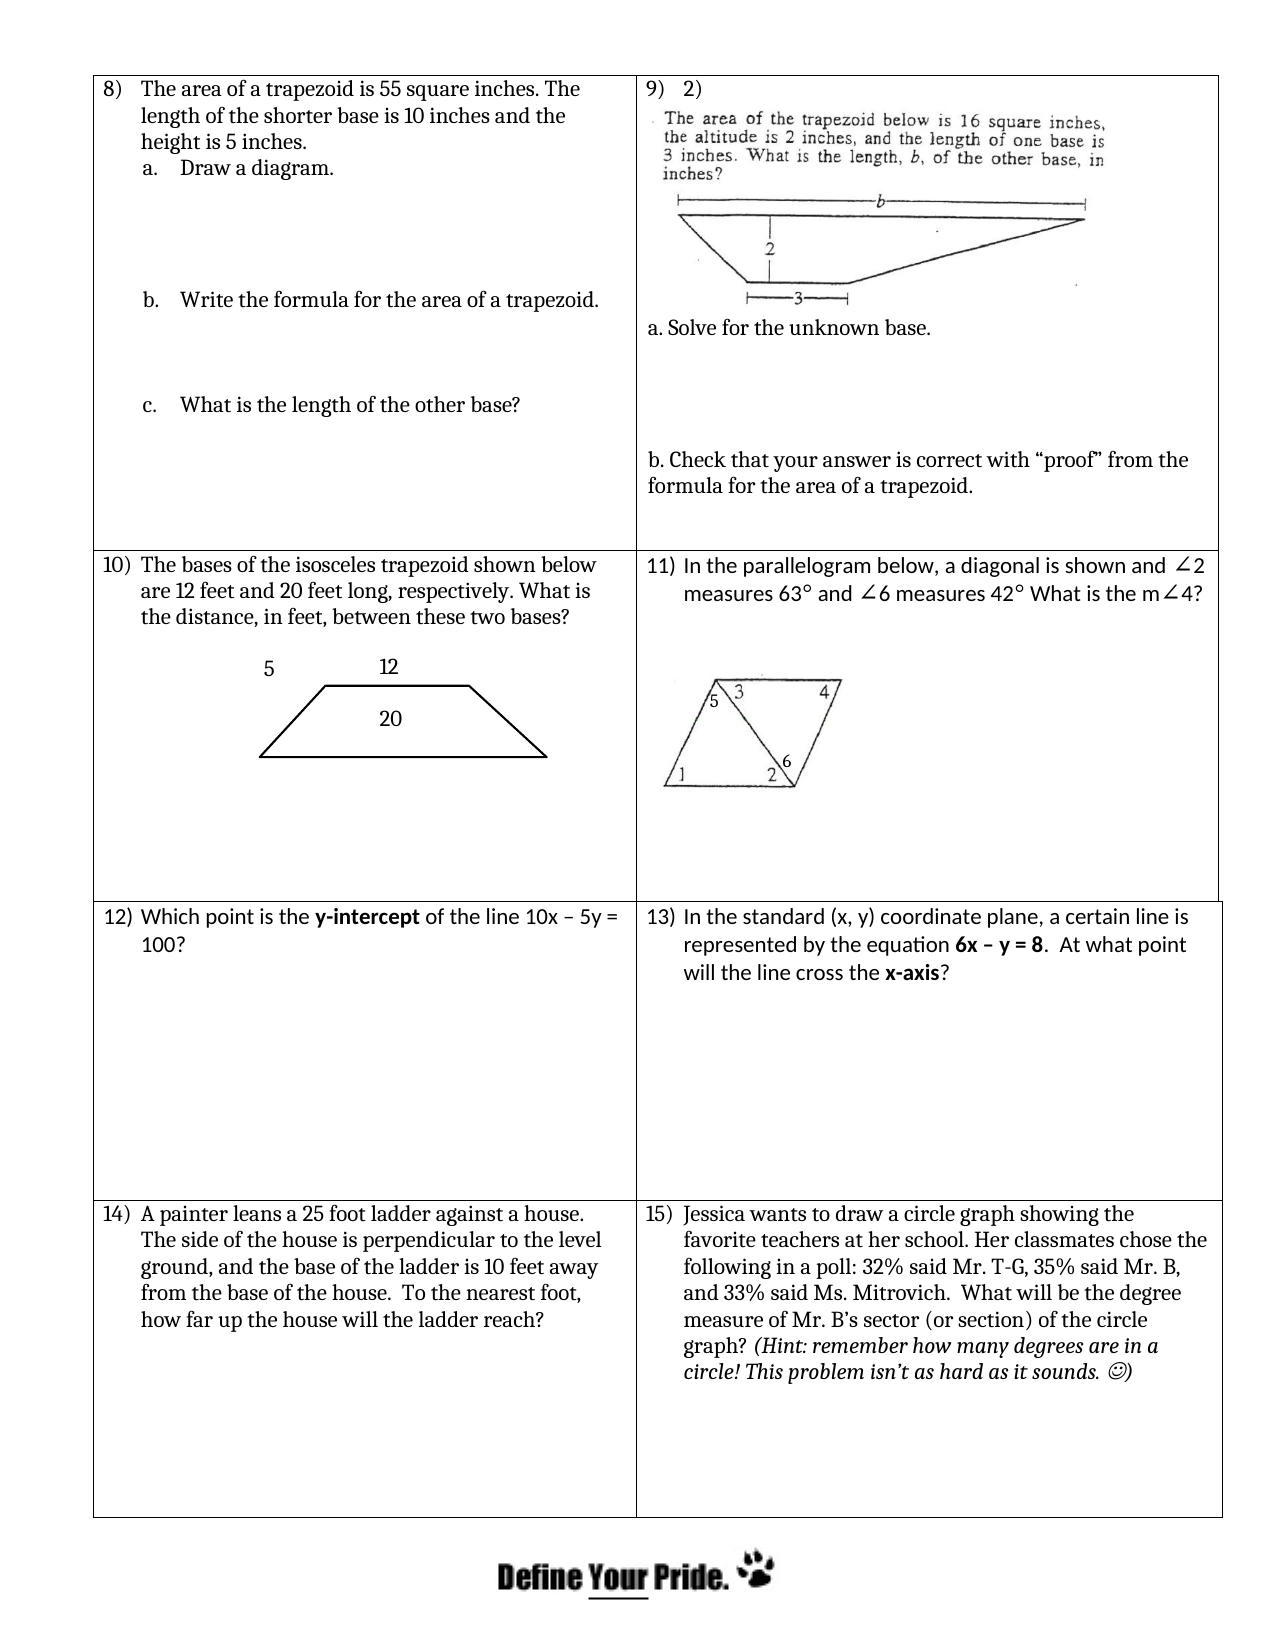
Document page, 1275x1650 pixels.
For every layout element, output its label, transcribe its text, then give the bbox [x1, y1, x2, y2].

table_cell In the standard (x, y) coordinate plane, a certain line is represented by the equation 6x – y = 8. At what point will the line cross the x-axis? [637, 902, 1222, 1200]
table_cell A painter leans a 25 foot ladder against a house. The side of the house is perpendicular to the level ground, and the base of the ladder is 10 feet away from the base of the house. To the nearest foot, how far up the house will the ladder reach? [94, 1201, 636, 1517]
table_cell 2) a. Solve for the unknown base. b. Check that your answer is correct with “proof” from the formula for the area of a trapezoid. [637, 76, 1218, 550]
table_cell Which point is the y-intercept of the line 10x – 5y = 100? [94, 902, 636, 1200]
table_cell In the parallelogram below, a diagonal is shown and 2 measures 63 and 6 measures 42 What is the m4? [637, 551, 1218, 901]
picture [647, 663, 857, 813]
table_cell The area of a trapezoid is 55 square inches. The length of the shorter base is 10 inches and the height is 5 inches. Draw a diagram. Write the formula for the area of a trapezoid. What is the length of the other base? [94, 76, 636, 550]
picture [493, 1546, 783, 1603]
table_cell The bases of the isosceles trapezoid shown below are 12 feet and 20 feet long, respectively. What is the distance, in feet, between these two bases? [94, 551, 636, 901]
table_cell Jessica wants to draw a circle graph showing the favorite teachers at her school. Her classmates chose the following in a poll: 32% said Mr. T-G, 35% said Mr. B, and 33% said Ms. Mitrovich. What will be the degree measure of Mr. B’s sector (or section) of the circle graph? (Hint: remember how many degrees are in a circle! This problem isn’t as hard as it sounds. ) [637, 1201, 1222, 1517]
picture [652, 102, 1122, 315]
